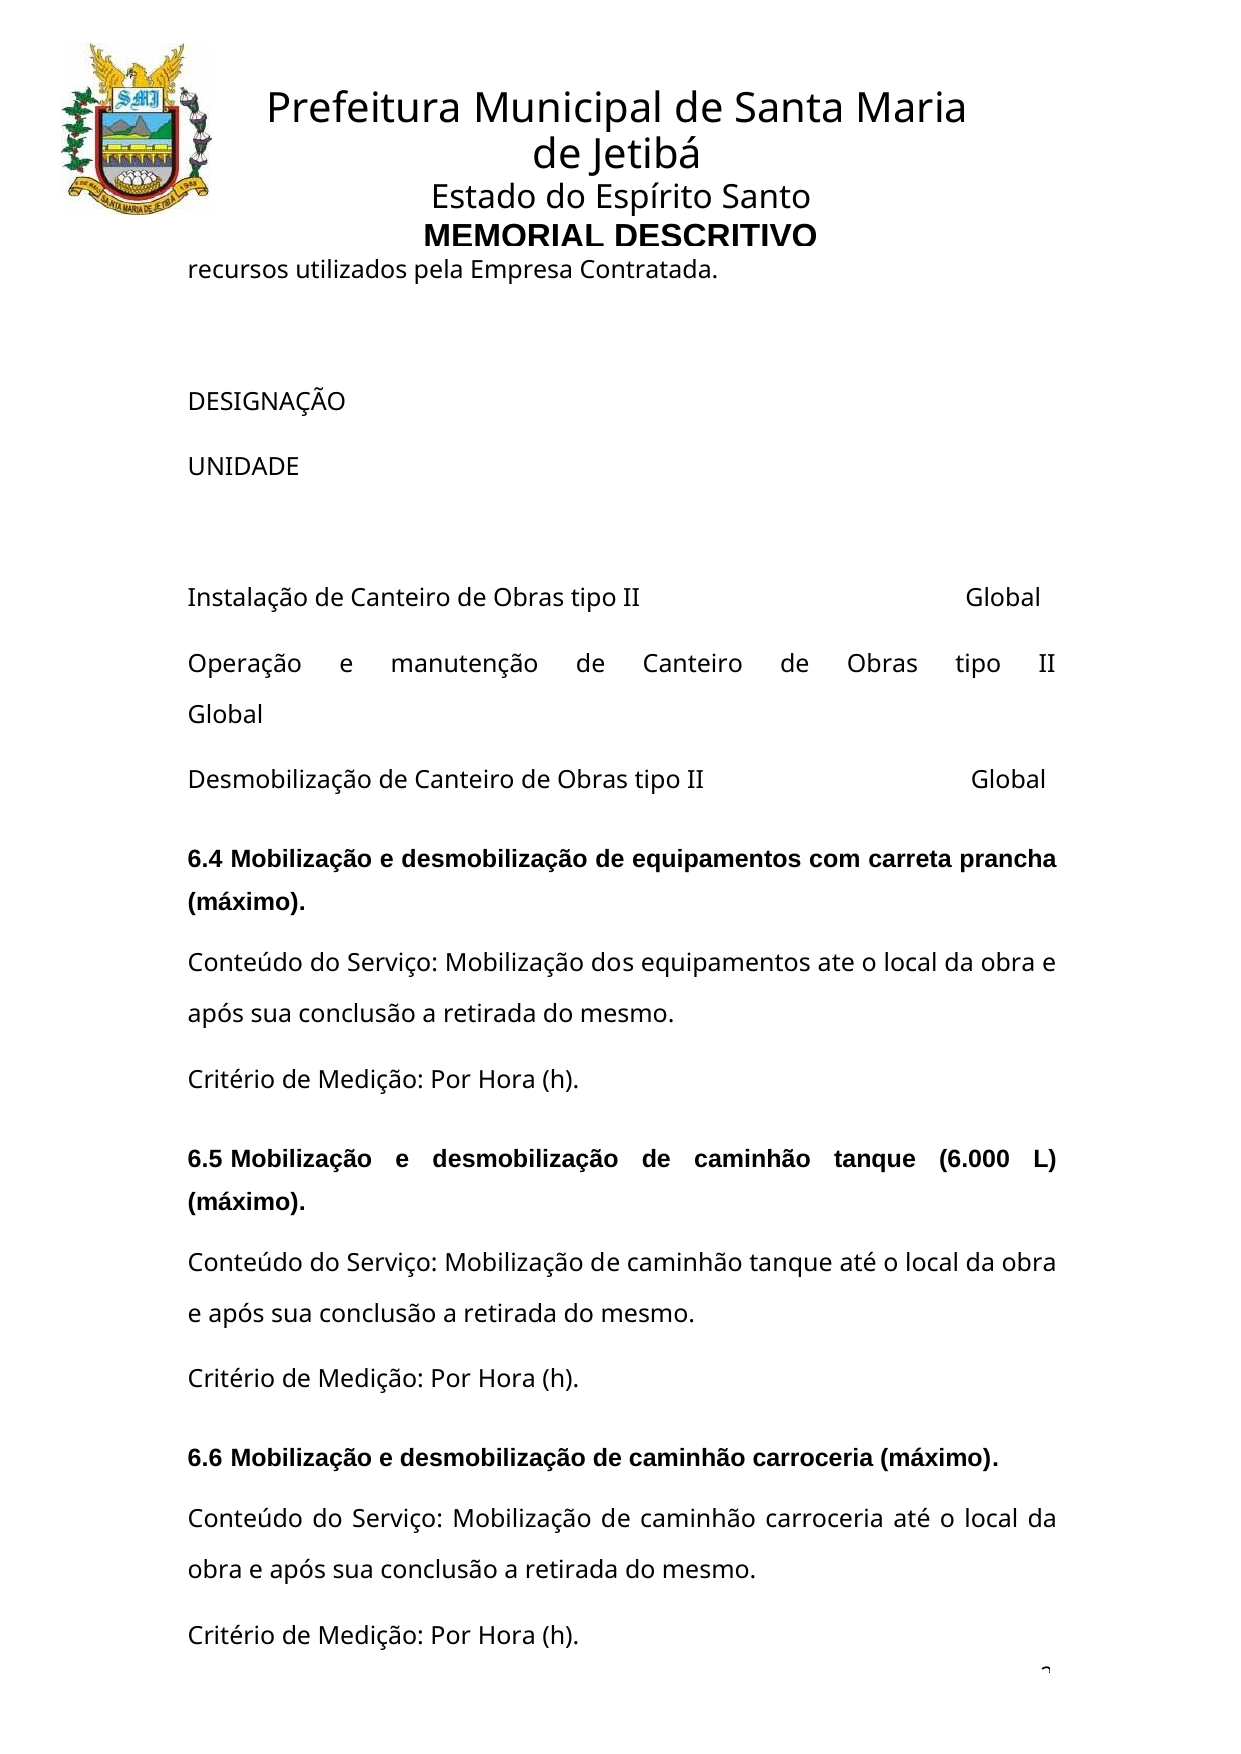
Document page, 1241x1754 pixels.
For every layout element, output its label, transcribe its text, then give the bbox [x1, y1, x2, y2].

list Conteúdo do Serviço: Mobilização dos equipamentos ate o local da obra e após sua conclusão a retirada do mesmo. [187, 945, 1057, 1030]
subtitle Mobilização e desmobilização de caminhão carroceria (máximo). [187, 1443, 1057, 1472]
picture [61, 43, 212, 215]
list Operação e manutenção de Canteiro de Obras tipo II Global [187, 645, 1057, 730]
list Conteúdo do Serviço: Mobilização de caminhão carroceria até o local da obra e após sua conclusão a retirada do mesmo. [187, 1501, 1057, 1586]
list Conteúdo do Serviço: Mobilização de caminhão tanque até o local da obra e após sua conclusão a retirada do mesmo. [187, 1244, 1057, 1329]
list Critério de Medição: Por Hora (h). [187, 1361, 1057, 1395]
subtitle Mobilização e desmobilização de caminhão tanque (6.000 L) (máximo). [187, 1144, 1057, 1216]
list Critério de Medição: Por Hora (h). [187, 1061, 1057, 1095]
subtitle Mobilização e desmobilização de equipamentos com carreta prancha (máximo). [187, 844, 1057, 916]
list Desmobilização de Canteiro de Obras tipo II Global [187, 762, 1057, 796]
list Critério de Medição: Por Hora (h). [187, 1617, 1057, 1651]
list Instalação de Canteiro de Obras tipo II Global [187, 580, 1057, 614]
list DESIGNAÇÃO [187, 383, 1057, 417]
list UNIDADE [187, 449, 1057, 483]
